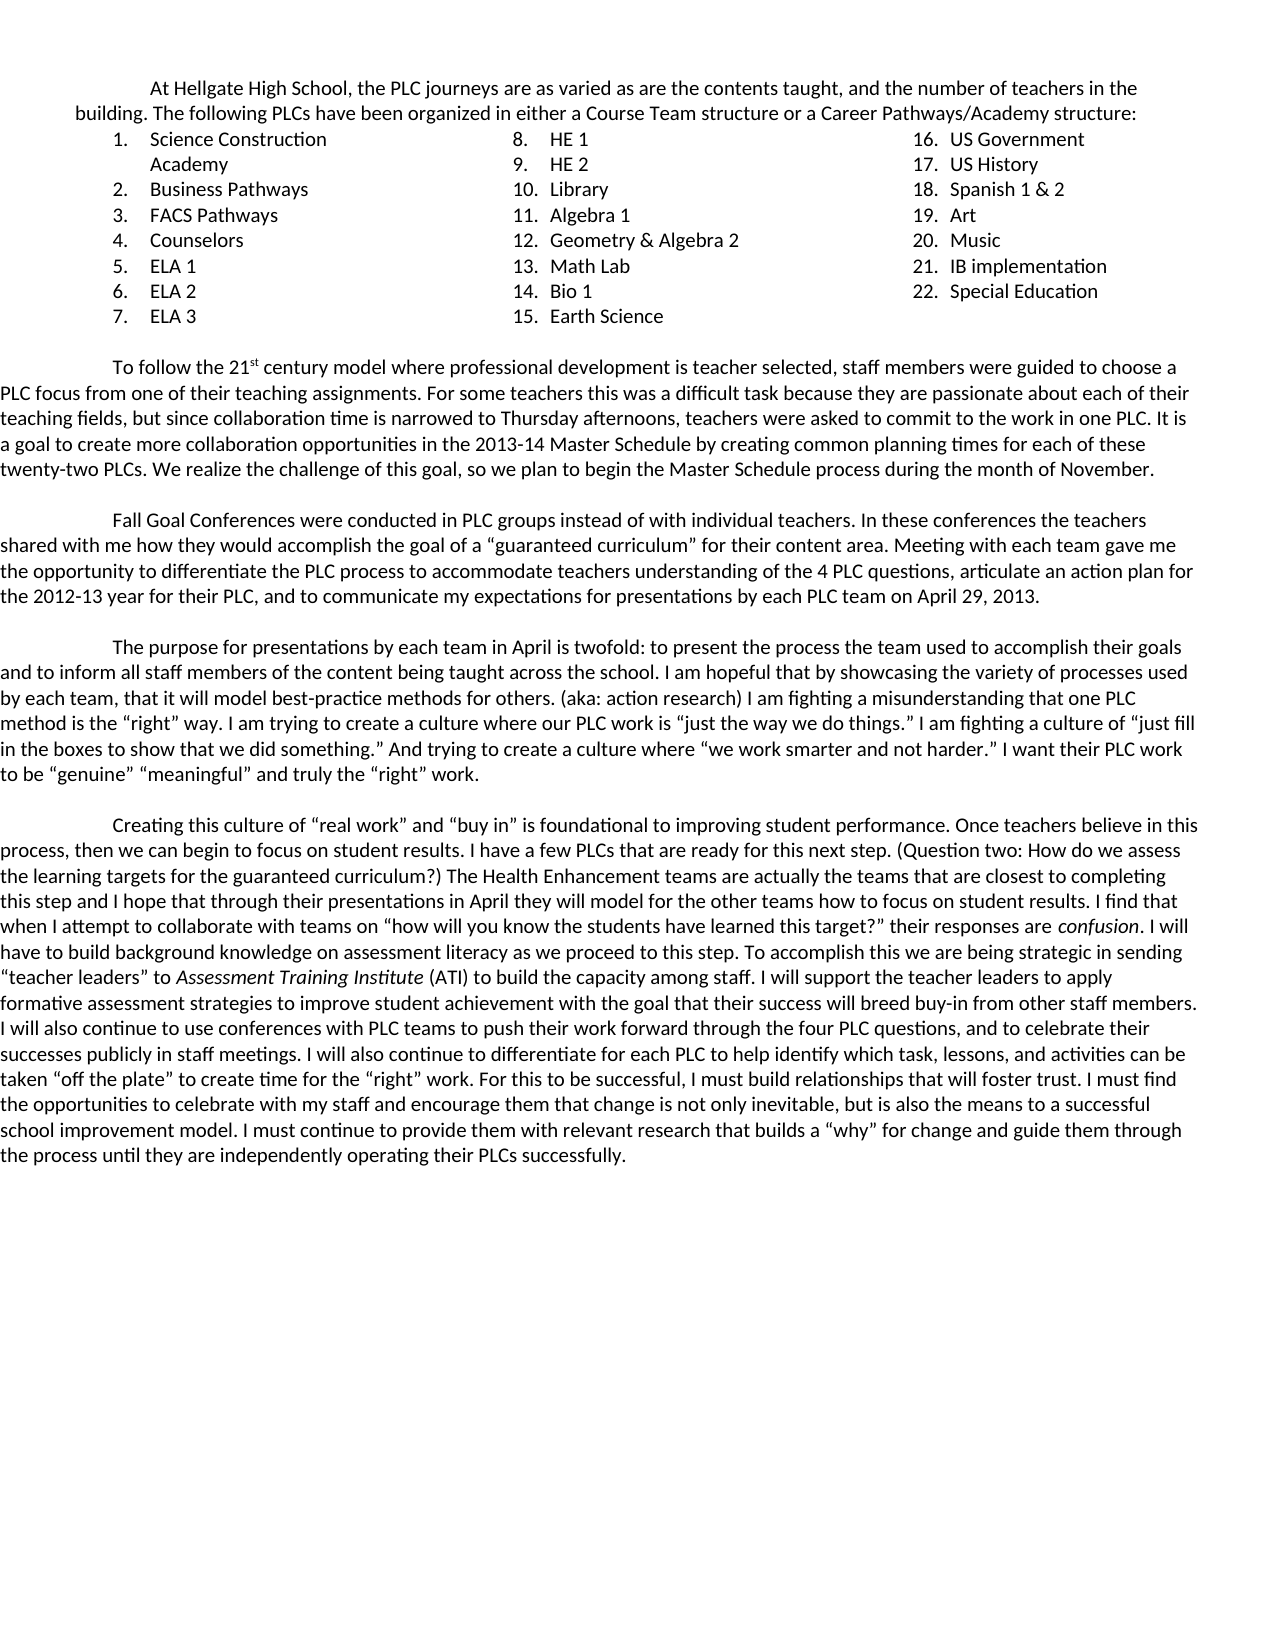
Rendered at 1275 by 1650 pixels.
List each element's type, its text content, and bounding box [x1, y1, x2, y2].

text At Hellgate High School, the PLC journeys are as varied as are the contents taught, and the number of teachers in the building. The following PLCs have been organized in either a Course Team structure or a Career Pathways/Academy structure: [75, 75, 1200, 126]
list Math Lab [512, 253, 800, 278]
list US History [912, 151, 1200, 177]
list FACS Pathways [112, 202, 400, 227]
list Counselors [112, 227, 400, 253]
list Music [912, 227, 1200, 253]
list ELA 1 [112, 253, 400, 278]
list Business Pathways [112, 177, 400, 202]
list HE 2 [512, 151, 800, 177]
text Fall Goal Conferences were conducted in PLC groups instead of with individual teachers. In these conferences the teachers shared with me how they would accomplish the goal of a “guaranteed curriculum” for their content area. Meeting with each team gave me the opportunity to differentiate the PLC process to accommodate teachers understanding of the 4 PLC questions, articulate an action plan for the 2012-13 year for their PLC, and to communicate my expectations for presentations by each PLC team on April 29, 2013. [0, 507, 1200, 609]
list IB implementation [912, 253, 1200, 278]
text The purpose for presentations by each team in April is twofold: to present the process the team used to accomplish their goals and to inform all staff members of the content being taught across the school. I am hopeful that by showcasing the variety of processes used by each team, that it will model best-practice methods for others. (aka: action research) I am fighting a misunderstanding that one PLC method is the “right” way. I am trying to create a culture where our PLC work is “just the way we do things.” I am fighting a culture of “just fill in the boxes to show that we did something.” And trying to create a culture where “we work smarter and not harder.” I want their PLC work to be “genuine” “meaningful” and truly the “right” work. [0, 634, 1200, 787]
list Special Education [912, 278, 1200, 304]
list Spanish 1 & 2 [912, 177, 1200, 202]
list Science Construction Academy [112, 126, 400, 177]
text Creating this culture of “real work” and “buy in” is foundational to improving student performance. Once teachers believe in this process, then we can begin to focus on student results. I have a few PLCs that are ready for this next step. (Question two: How do we assess the learning targets for the guaranteed curriculum?) The Health Enhancement teams are actually the teams that are closest to completing this step and I hope that through their presentations in April they will model for the other teams how to focus on student results. I find that when I attempt to collaborate with teams on “how will you know the students have learned this target?” their responses are confusion. I will have to build background knowledge on assessment literacy as we proceed to this step. To accomplish this we are being strategic in sending “teacher leaders” to Assessment Training Institute (ATI) to build the capacity among staff. I will support the teacher leaders to apply formative assessment strategies to improve student achievement with the goal that their success will breed buy-in from other staff members. I will also continue to use conferences with PLC teams to push their work forward through the four PLC questions, and to celebrate their successes publicly in staff meetings. I will also continue to differentiate for each PLC to help identify which task, lessons, and activities can be taken “off the plate” to create time for the “right” work. For this to be successful, I must build relationships that will foster trust. I must find the opportunities to celebrate with my staff and encourage them that change is not only inevitable, but is also the means to a successful school improvement model. I must continue to provide them with relevant research that builds a “why” for change and guide them through the process until they are independently operating their PLCs successfully. [0, 812, 1200, 1168]
list HE 1 [512, 126, 800, 151]
list Earth Science [512, 304, 800, 329]
list Geometry & Algebra 2 [512, 227, 800, 253]
list Bio 1 [512, 278, 800, 304]
list Library [512, 177, 800, 202]
list Art [912, 202, 1200, 227]
text To follow the 21st century model where professional development is teacher selected, staff members were guided to choose a PLC focus from one of their teaching assignments. For some teachers this was a difficult task because they are passionate about each of their teaching fields, but since collaboration time is narrowed to Thursday afternoons, teachers were asked to commit to the work in one PLC. It is a goal to create more collaboration opportunities in the 2013-14 Master Schedule by creating common planning times for each of these twenty-two PLCs. We realize the challenge of this goal, so we plan to begin the Master Schedule process during the month of November. [0, 354, 1200, 482]
list Algebra 1 [512, 202, 800, 227]
list ELA 3 [112, 304, 400, 329]
list ELA 2 [112, 278, 400, 304]
list US Government [912, 126, 1200, 151]
